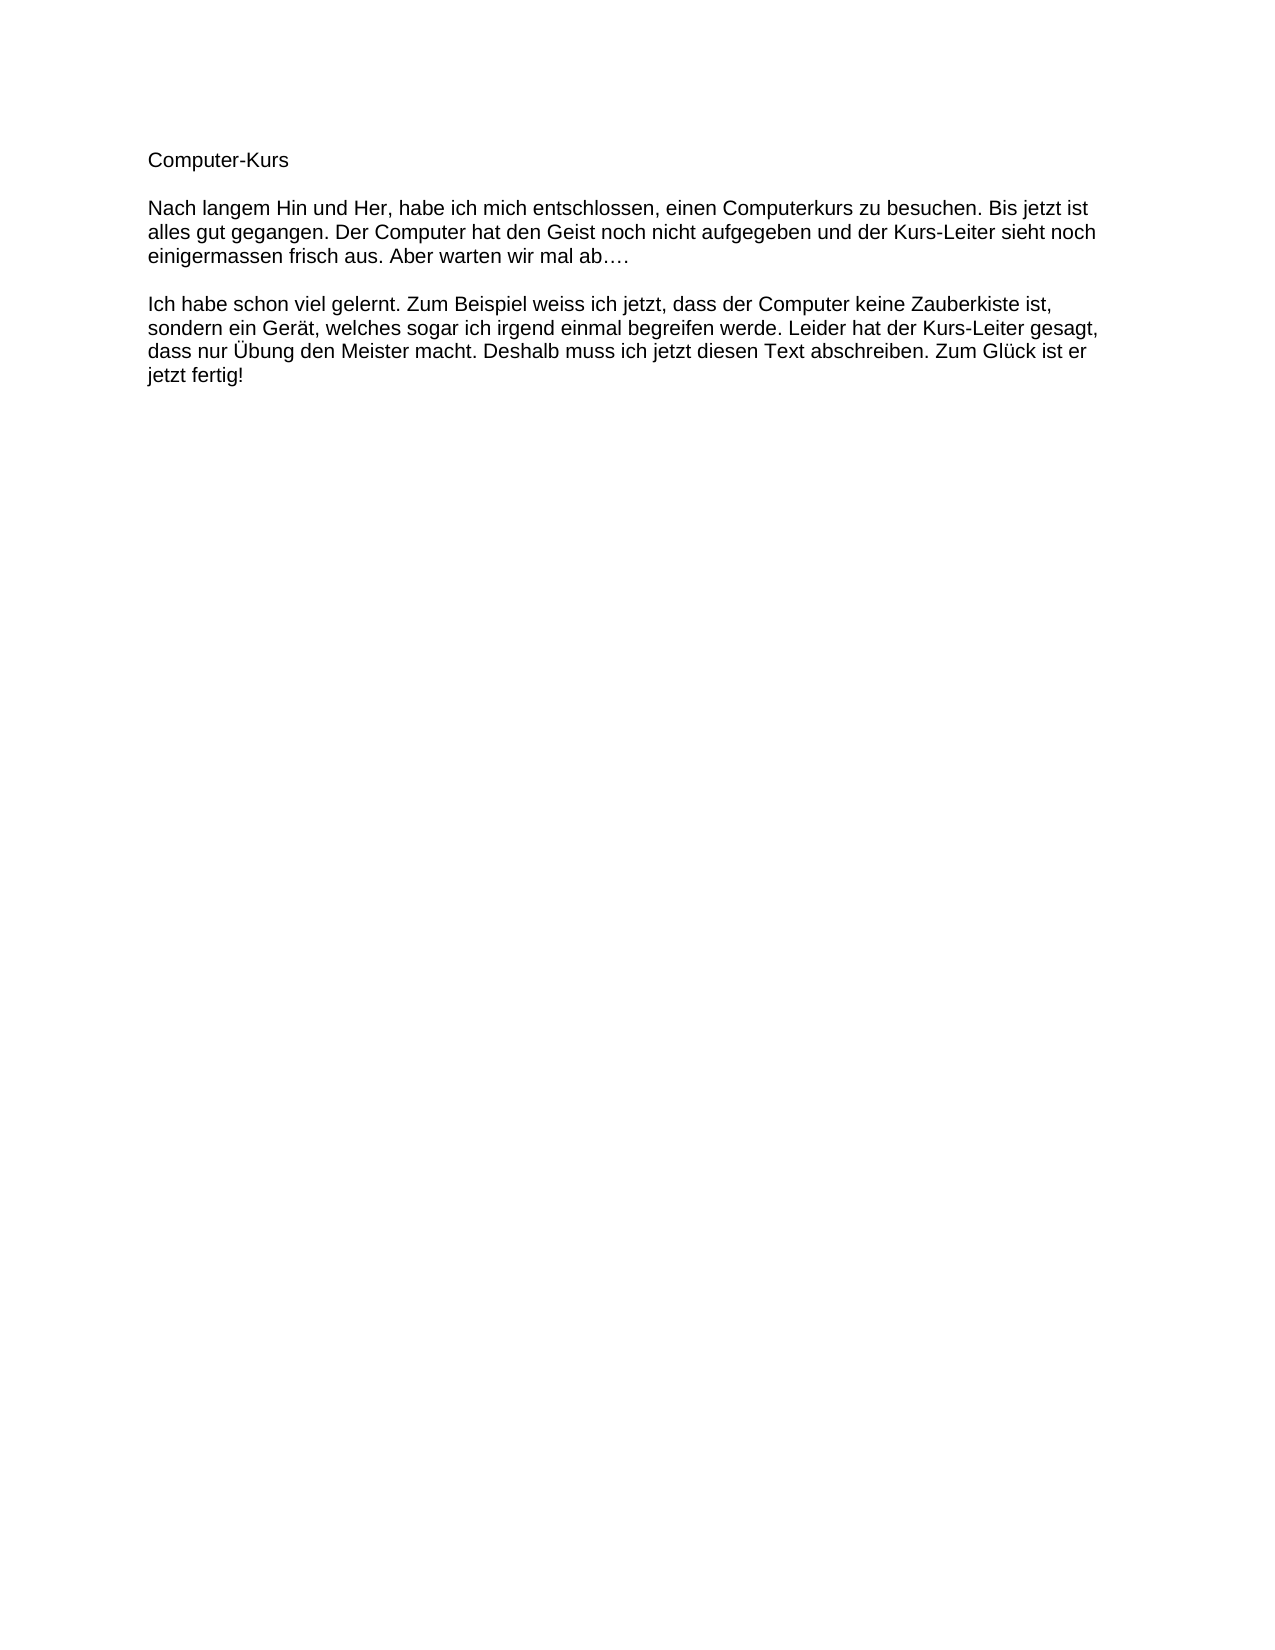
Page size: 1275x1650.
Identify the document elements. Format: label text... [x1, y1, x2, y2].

text Ich habe schon viel gelernt. Zum Beispiel weiss ich jetzt, dass der Computer keine Zauberkiste ist, sondern ein Gerät, welches sogar ich irgend einmal begreifen werde. Leider hat der Kurs-Leiter gesagt, dass nur Übung den Meister macht. Deshalb muss ich jetzt diesen Text abschreiben. Zum Glück ist er jetzt fertig! [148, 291, 1127, 387]
text Computer-Kurs [148, 148, 1127, 172]
text Nach langem Hin und Her, habe ich mich entschlossen, einen Computerkurs zu besuchen. Bis jetzt ist alles gut gegangen. Der Computer hat den Geist noch nicht aufgegeben und der Kurs-Leiter sieht noch einigermassen frisch aus. Aber warten wir mal ab…. [148, 196, 1127, 267]
